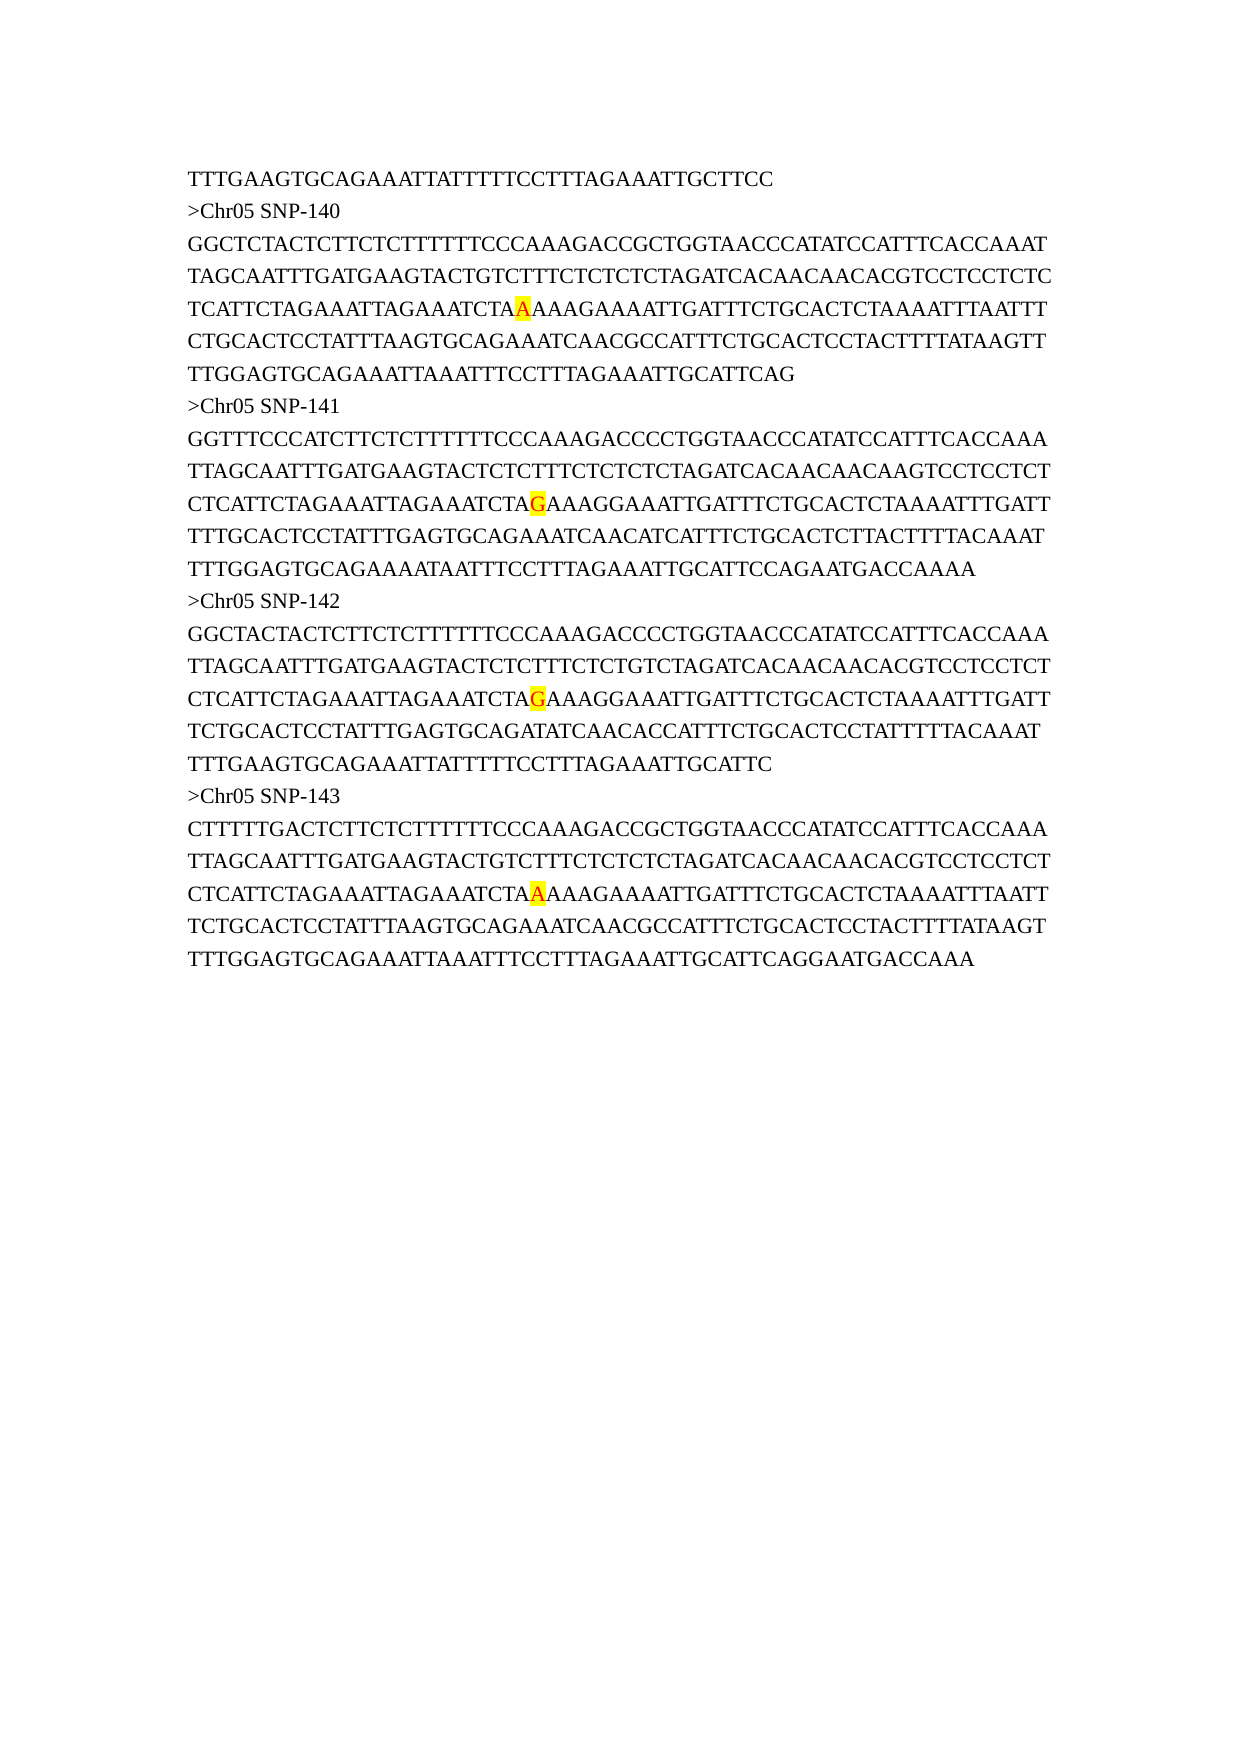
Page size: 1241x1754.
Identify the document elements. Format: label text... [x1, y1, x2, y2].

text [187, 162, 1053, 194]
text >Chr05 SNP-142 [187, 584, 1053, 617]
text >Chr05 SNP-143 [187, 779, 1053, 812]
text >Chr05 SNP-141 [187, 389, 1053, 422]
text >Chr05 SNP-140 [187, 194, 1053, 227]
text CTTTTTGACTCTTCTCTTTTTTCCCAAAGACCGCTGGTAACCCATATCCATTTCACCAAATTAGCAATTTGATGAAGTACTGTCTTTCTCTCTCTAGATCACAACAACACGTCCTCCTCTCTCATTCTAGAAATTAGAAATCTAAAAAGAAAATTGATTTCTGCACTCTAAAATTTAATTTCTGCACTCCTATTTAAGTGCAGAAATCAACGCCATTTCTGCACTCCTACTTTTATAAGTTTTGGAGTGCAGAAATTAAATTTCCTTTAGAAATTGCATTCAGGAATGACCAAA [187, 812, 1053, 974]
text GGCTACTACTCTTCTCTTTTTTCCCAAAGACCCCTGGTAACCCATATCCATTTCACCAAATTAGCAATTTGATGAAGTACTCTCTTTCTCTGTCTAGATCACAACAACACGTCCTCCTCTCTCATTCTAGAAATTAGAAATCTAGAAAGGAAATTGATTTCTGCACTCTAAAATTTGATTTCTGCACTCCTATTTGAGTGCAGATATCAACACCATTTCTGCACTCCTATTTTTACAAATTTTGAAGTGCAGAAATTATTTTTCCTTTAGAAATTGCATTC [187, 617, 1053, 779]
text GGCTCTACTCTTCTCTTTTTTCCCAAAGACCGCTGGTAACCCATATCCATTTCACCAAATTAGCAATTTGATGAAGTACTGTCTTTCTCTCTCTAGATCACAACAACACGTCCTCCTCTCTCATTCTAGAAATTAGAAATCTAAAAAGAAAATTGATTTCTGCACTCTAAAATTTAATTTCTGCACTCCTATTTAAGTGCAGAAATCAACGCCATTTCTGCACTCCTACTTTTATAAGTTTTGGAGTGCAGAAATTAAATTTCCTTTAGAAATTGCATTCAG [187, 227, 1053, 389]
text GGTTTCCCATCTTCTCTTTTTTCCCAAAGACCCCTGGTAACCCATATCCATTTCACCAAATTAGCAATTTGATGAAGTACTCTCTTTCTCTCTCTAGATCACAACAACAAGTCCTCCTCTCTCATTCTAGAAATTAGAAATCTAGAAAGGAAATTGATTTCTGCACTCTAAAATTTGATTTTTGCACTCCTATTTGAGTGCAGAAATCAACATCATTTCTGCACTCTTACTTTTACAAATTTTGGAGTGCAGAAAATAATTTCCTTTAGAAATTGCATTCCAGAATGACCAAAA [187, 422, 1053, 584]
